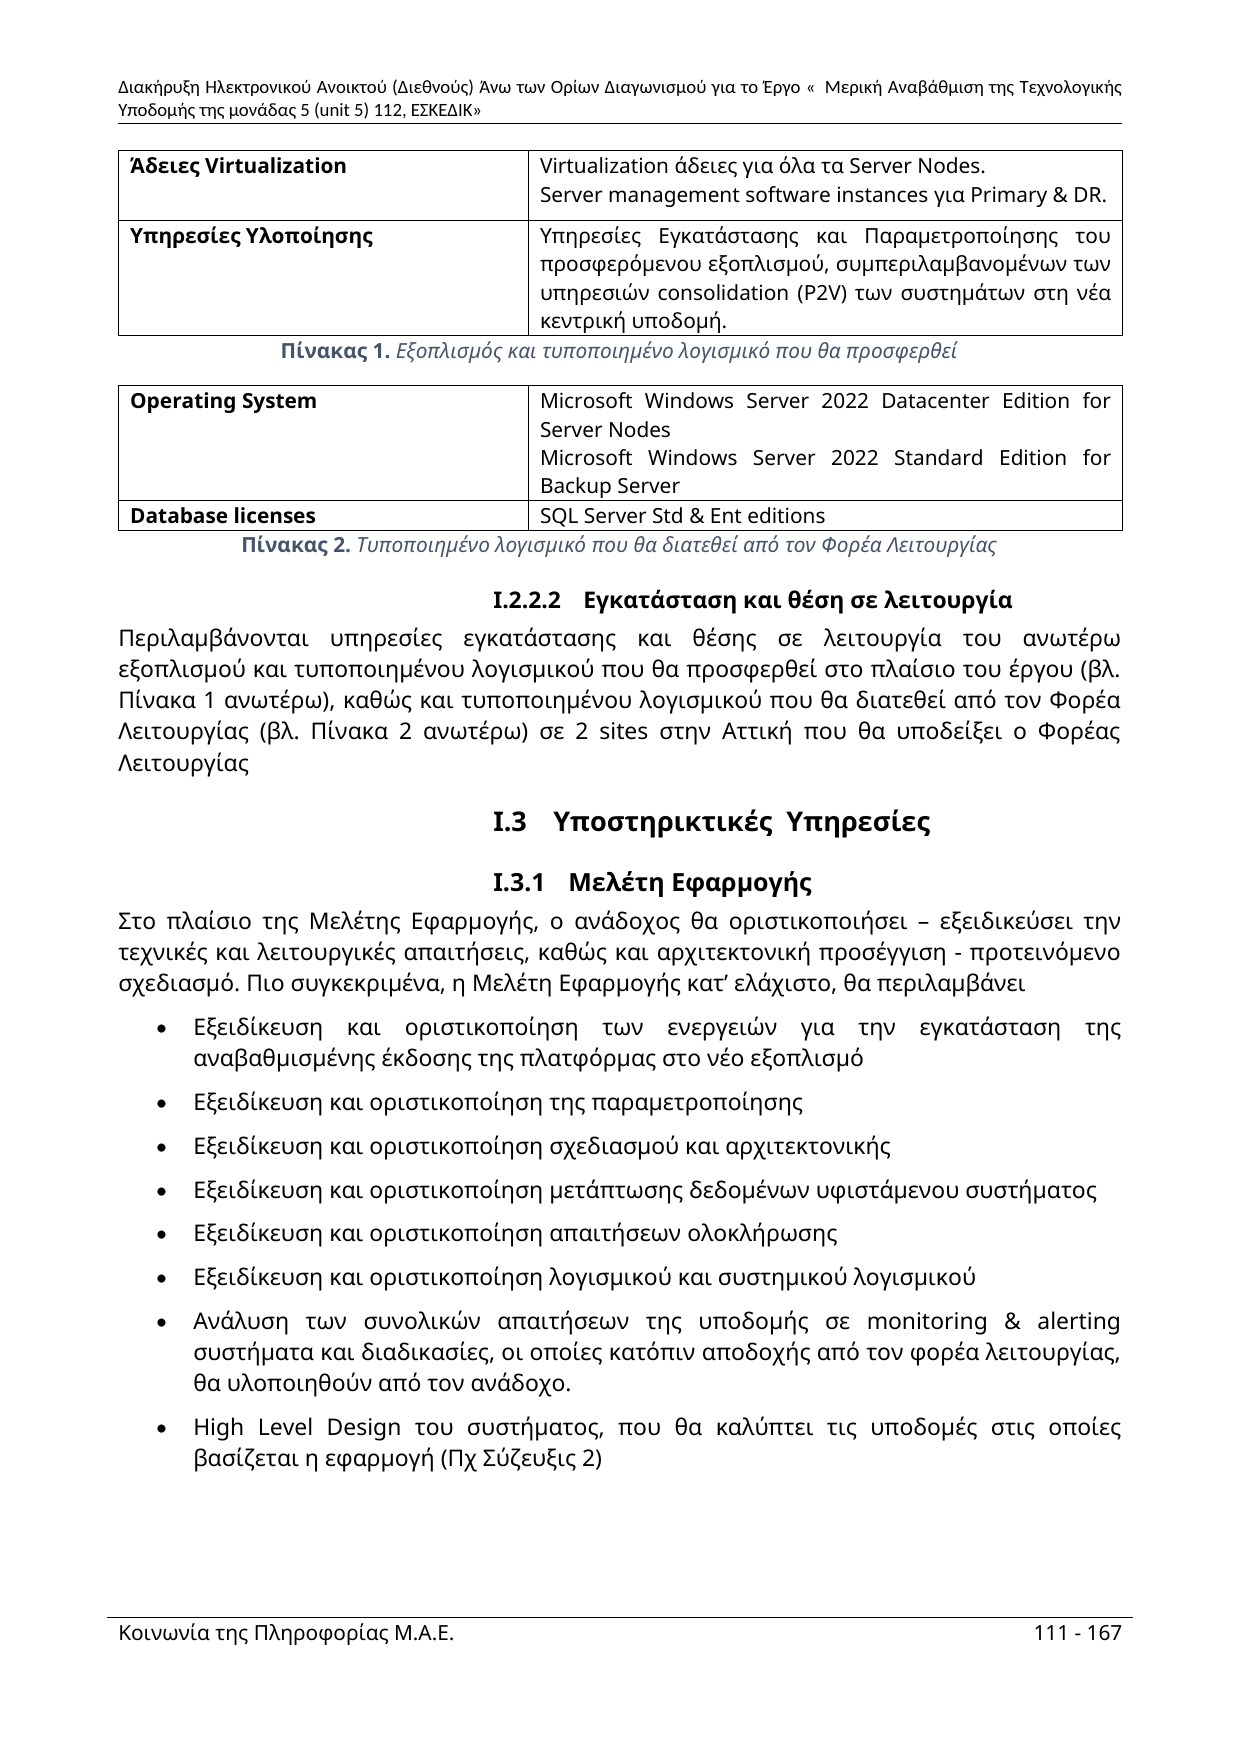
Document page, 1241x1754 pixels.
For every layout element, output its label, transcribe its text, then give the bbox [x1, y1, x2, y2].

list Εξειδίκευση και οριστικοποίηση της παραμετροποίησης [156, 1086, 1122, 1117]
list Ανάλυση των συνολικών απαιτήσεων της υποδομής σε monitoring & alerting συστήματα και διαδικασίες, οι οποίες κατόπιν αποδοχής από τον φορέα λειτουργίας, θα υλοποιηθούν από τον ανάδοχο. [156, 1305, 1122, 1399]
subtitle Μελέτη Εφαρμογής [493, 864, 1122, 899]
text Πίνακας 2. Τυποποιημένο λογισμικό που θα διατεθεί από τον Φορέα Λειτουργίας [118, 531, 1122, 559]
list Εξειδίκευση και οριστικοποίηση των ενεργειών για την εγκατάσταση της αναβαθμισμένης έκδοσης της πλατφόρμας στο νέο εξοπλισμό [156, 1011, 1122, 1074]
text Πίνακας 1. Εξοπλισμός και τυποποιημένο λογισμικό που θα προσφερθεί [118, 336, 1122, 364]
table_cell Υπηρεσίες Εγκατάστασης και Παραμετροποίησης του προσφερόμενου εξοπλισμού, συμπεριλαμβανομένων των υπηρεσιών consolidation (P2V) των συστημάτων στη νέα κεντρική υποδομή. [529, 221, 1122, 335]
subtitle Υποστηρικτικές Υπηρεσίες [493, 803, 1122, 839]
list Εξειδίκευση και οριστικοποίηση μετάπτωσης δεδομένων υφιστάμενου συστήματος [156, 1174, 1122, 1205]
table_header Operating System [119, 386, 528, 500]
list Εξειδίκευση και οριστικοποίηση απαιτήσεων ολοκλήρωσης [156, 1217, 1122, 1249]
list Εξειδίκευση και οριστικοποίηση λογισμικού και συστημικού λογισμικού [156, 1261, 1122, 1292]
table_cell Άδειες Virtualization [119, 151, 528, 220]
subtitle Εγκατάσταση και θέση σε λειτουργία [493, 584, 1122, 615]
list Εξειδίκευση και οριστικοποίηση σχεδιασμού και αρχιτεκτονικής [156, 1130, 1122, 1161]
text Στο πλαίσιο της Μελέτης Εφαρμογής, ο ανάδοχος θα οριστικοποιήσει – εξειδικεύσει την τεχνικές και λειτουργικές απαιτήσεις, καθώς και αρχιτεκτονική προσέγγιση - προτεινόμενο σχεδιασμό. Πιο συγκεκριμένα, η Μελέτη Εφαρμογής κατ’ ελάχιστο, θα περιλαμβάνει [118, 905, 1122, 999]
table_cell Database licenses [119, 501, 528, 529]
list High Level Design του συστήματος, που θα καλύπτει τις υποδομές στις οποίες βασίζεται η εφαρμογή (Πχ Σύζευξις 2) [156, 1411, 1122, 1474]
table_header Microsoft Windows Server 2022 Datacenter Edition for Server Nodes Microsoft Windows Server 2022 Standard Edition for Backup Server [529, 386, 1122, 500]
table_cell Υπηρεσίες Υλοποίησης [119, 221, 528, 335]
text Περιλαμβάνονται υπηρεσίες εγκατάστασης και θέσης σε λειτουργία του ανωτέρω εξοπλισμού και τυποποιημένου λογισμικού που θα προσφερθεί στο πλαίσιο του έργου (βλ. Πίνακα 1 ανωτέρω), καθώς και τυποποιημένου λογισμικού που θα διατεθεί από τον Φορέα Λειτουργίας (βλ. Πίνακα 2 ανωτέρω) σε 2 sites στην Αττική που θα υποδείξει ο Φορέας Λειτουργίας [118, 621, 1122, 778]
table_cell Virtualization άδειες για όλα τα Server Nodes. Server management software instances για Primary & DR. [529, 151, 1122, 220]
table_cell SQL Server Std & Ent editions [529, 501, 1122, 529]
